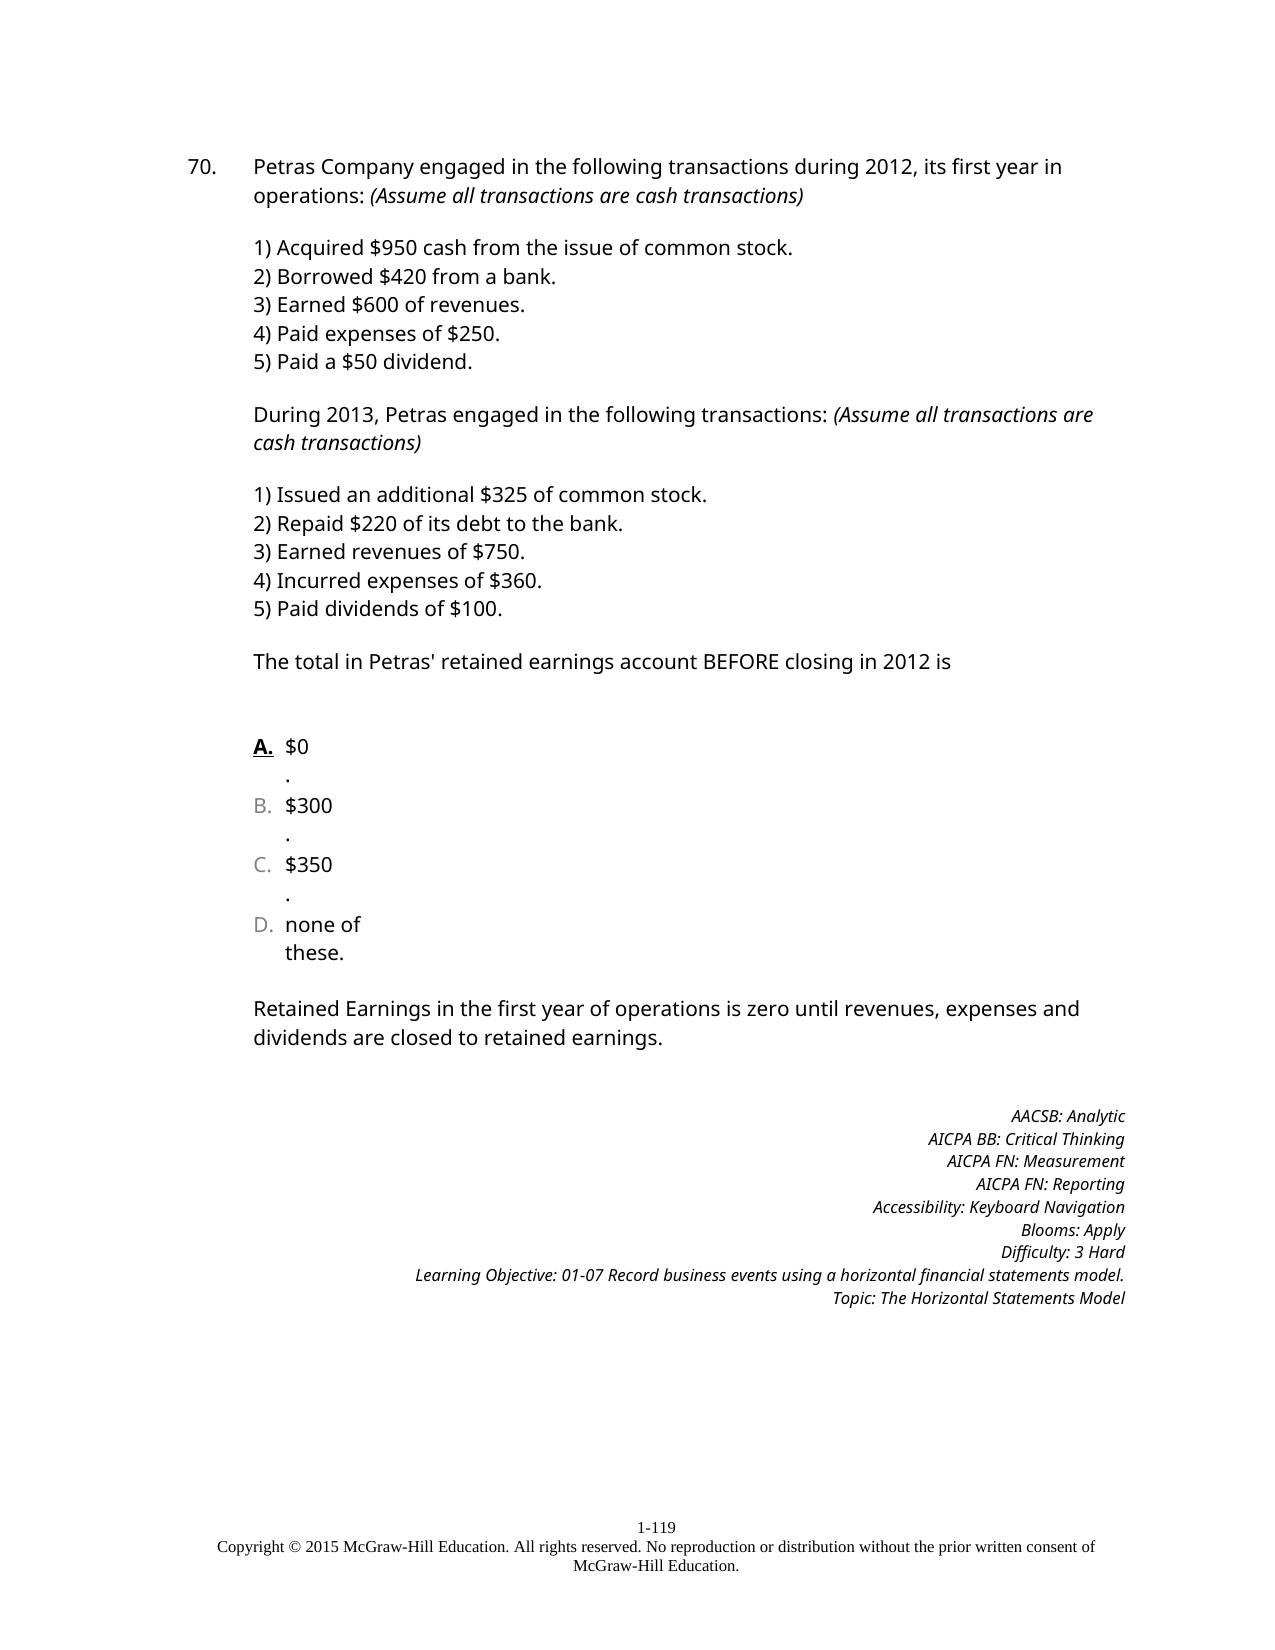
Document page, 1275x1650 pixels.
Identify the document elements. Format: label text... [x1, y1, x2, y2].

table_header 70. [188, 153, 253, 1079]
table_header AACSB: Analytic AICPA BB: Critical Thinking AICPA FN: Measurement AICPA FN: Reporting Accessibility: Keyboard Navigation Blooms: Apply Difficulty: 3 Hard Learning Objective: 01-07 Record business events using a horizontal financial statements model. Topic: The Horizontal Statements Model [188, 1105, 1125, 1332]
table_header Petras Company engaged in the following transactions during 2012, its first year in operations: (Assume all transactions are cash transactions) 1) Acquired $950 cash from the issue of common stock. 2) Borrowed $420 from a bank. 3) Earned $600 of revenues. 4) Paid expenses of $250. 5) Paid a $50 dividend. During 2013, Petras engaged in the following transactions: (Assume all transactions are cash transactions) 1) Issued an additional $325 of common stock. 2) Repaid $220 of its debt to the bank. 3) Earned revenues of $750. 4) Incurred expenses of $360. 5) Paid dividends of $100. The total in Petras' retained earnings account BEFORE closing in 2012 is Retained Earnings in the first year of operations is zero until revenues, expenses and dividends are closed to retained earnings. [253, 153, 1125, 1079]
